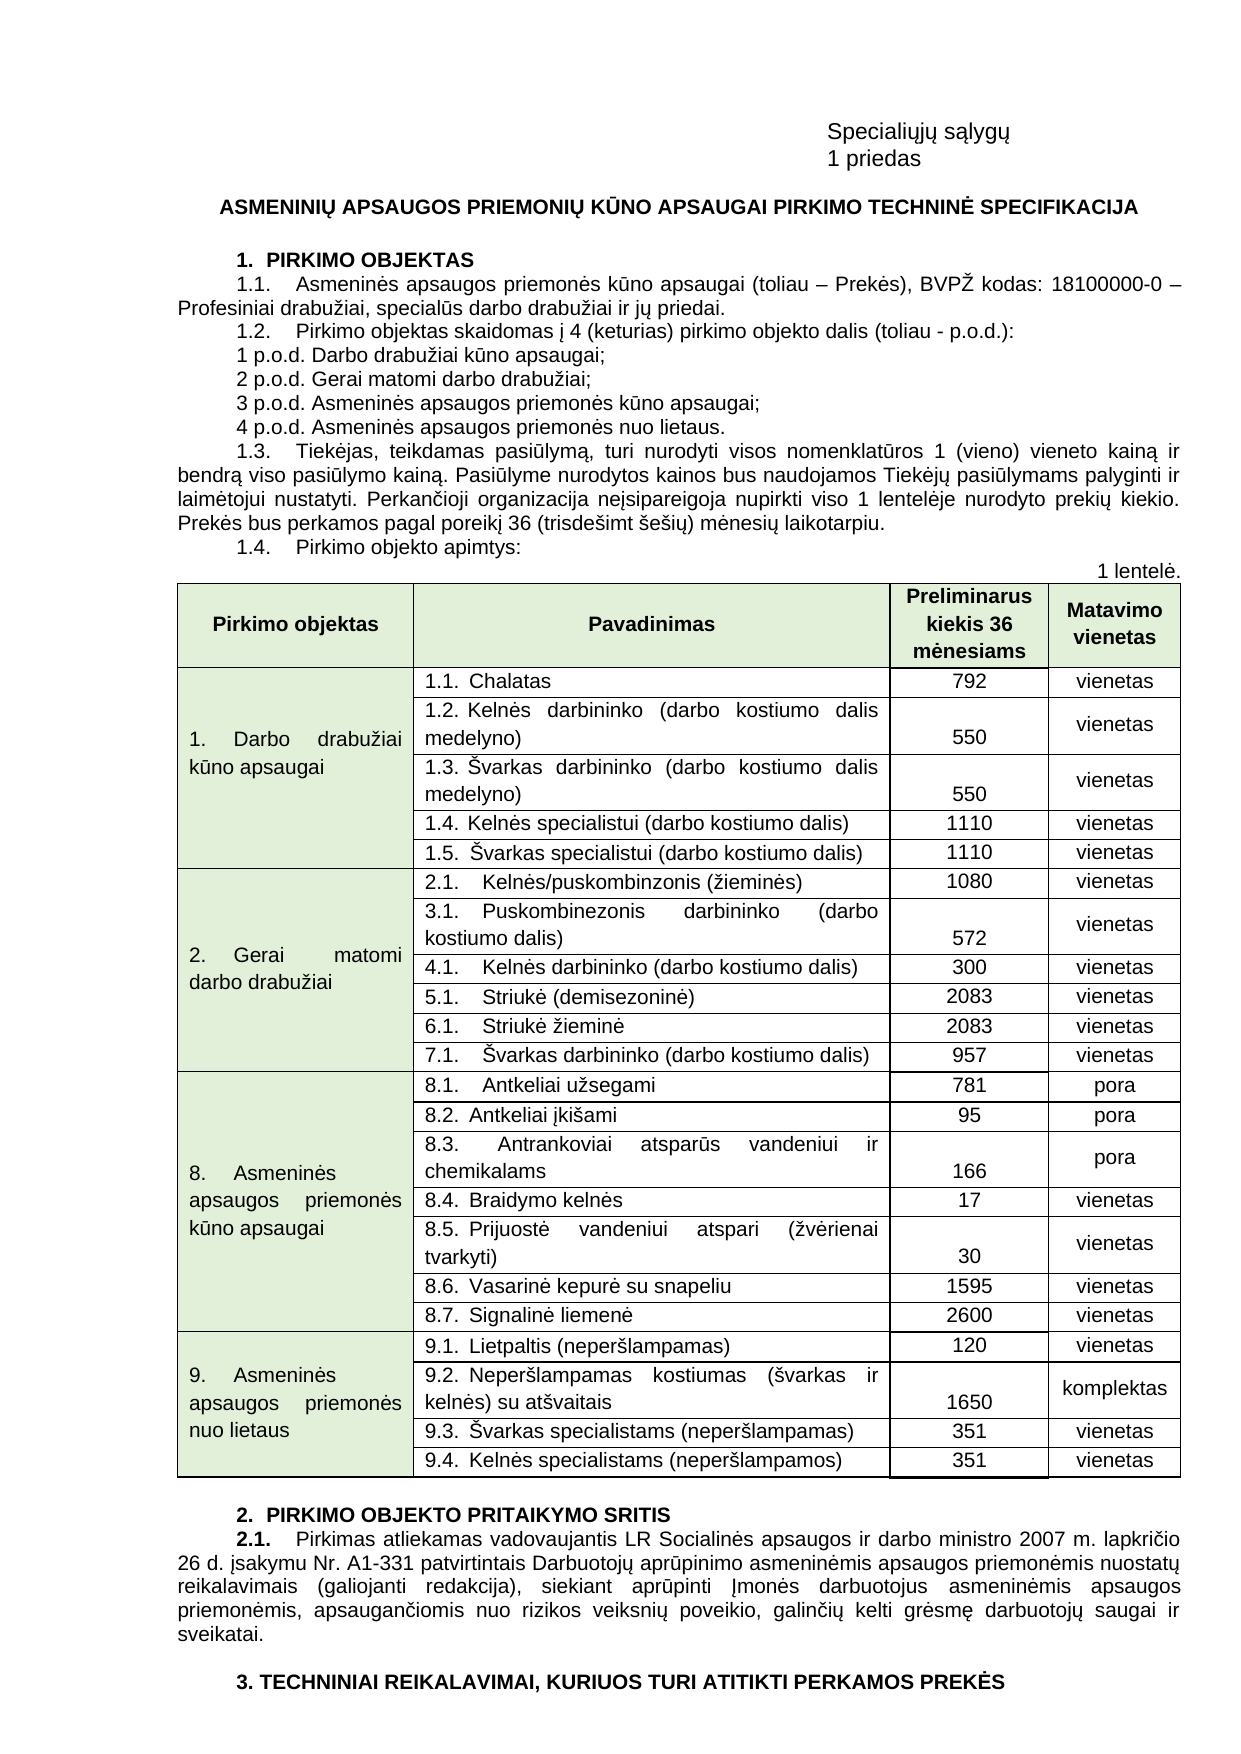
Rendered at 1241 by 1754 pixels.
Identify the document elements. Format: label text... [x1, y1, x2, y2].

table_header Matavimo vienetas [1049, 584, 1180, 667]
table_cell vienetas [1049, 1332, 1180, 1361]
table_cell Striukė žieminė [414, 1014, 889, 1042]
table_cell vienetas [1049, 755, 1180, 810]
text Specialiųjų sąlygų [827, 118, 1181, 144]
table_cell 351 [891, 1419, 1048, 1447]
table_cell vienetas [1049, 1303, 1180, 1331]
table_cell Lietpaltis (neperšlampamas) [414, 1332, 889, 1361]
table_cell vienetas [1049, 1274, 1180, 1302]
text ASMENINIŲ APSAUGOS PRIEMONIŲ KŪNO APSAUGAI PIRKIMO TECHNINĖ SPECIFIKACIJA [177, 195, 1181, 219]
table_cell Kelnės darbininko (darbo kostiumo dalis) [414, 955, 889, 983]
table_cell 550 [891, 698, 1048, 753]
table_cell 792 [891, 669, 1048, 697]
table_cell Gerai matomi darbo drabužiai [178, 869, 413, 1071]
subtitle Pirkimo objektas skaidomas į 4 (keturias) pirkimo objekto dalis (toliau - p.o.d.): [177, 319, 1181, 343]
table_cell 2600 [891, 1303, 1048, 1331]
table_cell Asmeninės apsaugos priemonės kūno apsaugai [178, 1072, 413, 1331]
table_cell 1110 [891, 840, 1048, 868]
table_cell Darbo drabužiai kūno apsaugai [178, 668, 413, 868]
table_cell 351 [891, 1448, 1048, 1476]
table_cell vienetas [1049, 955, 1180, 983]
table_cell vienetas [1049, 1217, 1180, 1273]
text 3 p.o.d. Asmeninės apsaugos priemonės kūno apsaugai; [177, 391, 1181, 415]
table_cell vienetas [1049, 811, 1180, 839]
table_header Pirkimo objektas [178, 584, 413, 667]
table_cell Kelnės darbininko (darbo kostiumo dalis medelyno) [414, 698, 889, 753]
table_cell 1080 [891, 869, 1048, 898]
list Pirkimas atliekamas vadovaujantis LR Socialinės apsaugos ir darbo ministro 2007 m. lapkričio 26 d. įsakymu Nr. A1-331 patvirtintais Darbuotojų aprūpinimo asmeninėmis apsaugos priemonėmis nuostatų reikalavimais (galiojanti redakcija), siekiant aprūpinti Įmonės darbuotojus asmeninėmis apsaugos priemonėmis, apsaugančiomis nuo rizikos veiksnių poveikio, galinčių kelti grėsmę darbuotojų saugai ir sveikatai. [177, 1526, 1181, 1646]
table_cell Kelnės specialistams (neperšlampamos) [414, 1448, 889, 1476]
table_cell 781 [891, 1073, 1048, 1101]
table_cell vienetas [1049, 869, 1180, 898]
table_cell 572 [891, 899, 1048, 954]
table_cell Antkeliai įkišami [414, 1103, 889, 1131]
subtitle PIRKIMO OBJEKTAS [177, 247, 1181, 271]
table_cell pora [1049, 1132, 1180, 1187]
table_cell pora [1049, 1072, 1180, 1101]
table_cell Puskombinezonis darbininko (darbo kostiumo dalis) [414, 899, 889, 954]
table_cell Švarkas darbininko (darbo kostiumo dalis medelyno) [414, 755, 889, 810]
table_header Pavadinimas [414, 584, 889, 667]
table_cell vienetas [1049, 984, 1180, 1012]
table_cell 30 [891, 1217, 1048, 1273]
table_cell 1650 [891, 1363, 1048, 1418]
table_cell vienetas [1049, 1188, 1180, 1216]
table_cell 957 [891, 1043, 1048, 1071]
table_cell pora [1049, 1103, 1180, 1131]
table_cell 166 [891, 1132, 1048, 1187]
table_cell 95 [891, 1103, 1048, 1131]
list 1 lentelė. [236, 559, 1181, 583]
table_cell 1110 [891, 811, 1048, 839]
subtitle Asmeninės apsaugos priemonės kūno apsaugai (toliau – Prekės), BVPŽ kodas: 18100000-0 – Profesiniai drabužiai, specialūs darbo drabužiai ir jų priedai. [177, 271, 1181, 319]
subtitle 1 p.o.d. Darbo drabužiai kūno apsaugai; [177, 343, 1181, 367]
list 3. TECHNINIAI REIKALAVIMAI, KURIUOS TURI ATITIKTI PERKAMOS PREKĖS [177, 1670, 1181, 1694]
table_cell 2083 [891, 1014, 1048, 1042]
table_cell Prijuostė vandeniui atspari (žvėrienai tvarkyti) [414, 1217, 889, 1273]
list PIRKIMO OBJEKTO PRITAIKYMO SRITIS [177, 1502, 1181, 1526]
table_cell Striukė (demisezoninė) [414, 984, 889, 1012]
table_cell Antrankoviai atsparūs vandeniui ir chemikalams [414, 1132, 889, 1187]
table_cell 1595 [891, 1274, 1048, 1302]
table_cell 17 [891, 1188, 1048, 1216]
table_cell Antkeliai užsegami [414, 1072, 889, 1101]
table_cell Asmeninės apsaugos priemonės nuo lietaus [178, 1332, 413, 1476]
table_cell Kelnės specialistui (darbo kostiumo dalis) [414, 811, 889, 839]
table_cell vienetas [1049, 899, 1180, 954]
table_cell vienetas [1049, 668, 1180, 697]
table_cell Švarkas specialistui (darbo kostiumo dalis) [414, 840, 889, 868]
table_cell vienetas [1049, 1419, 1180, 1447]
table_cell 300 [891, 955, 1048, 983]
list Pirkimo objekto apimtys: [177, 535, 1181, 559]
text 2 p.o.d. Gerai matomi darbo drabužiai; [177, 367, 1181, 391]
table_cell Braidymo kelnės [414, 1188, 889, 1216]
subtitle Tiekėjas, teikdamas pasiūlymą, turi nurodyti visos nomenklatūros 1 (vieno) vieneto kainą ir bendrą viso pasiūlymo kainą. Pasiūlyme nurodytos kainos bus naudojamos Tiekėjų pasiūlymams palyginti ir laimėtojui nustatyti. Perkančioji organizacija neįsipareigoja nupirkti viso 1 lentelėje nurodyto prekių kiekio. Prekės bus perkamos pagal poreikį 36 (trisdešimt šešių) mėnesių laikotarpiu. [177, 439, 1181, 535]
table_cell Švarkas specialistams (neperšlampamas) [414, 1419, 889, 1447]
table_cell Chalatas [414, 668, 889, 697]
table_cell Signalinė liemenė [414, 1303, 889, 1331]
table_cell vienetas [1049, 840, 1180, 868]
table_cell vienetas [1049, 1014, 1180, 1042]
table_header Preliminarus kiekis 36 mėnesiams [891, 584, 1048, 667]
text 4 p.o.d. Asmeninės apsaugos priemonės nuo lietaus. [177, 415, 1181, 439]
table_cell 120 [891, 1333, 1048, 1361]
table_cell Neperšlampamas kostiumas (švarkas ir kelnės) su atšvaitais [414, 1363, 889, 1418]
table_cell Vasarinė kepurė su snapeliu [414, 1274, 889, 1302]
table_cell 550 [891, 755, 1048, 810]
table_cell 2083 [891, 984, 1048, 1012]
table_cell vienetas [1049, 1448, 1180, 1476]
table_cell Kelnės/puskombinzonis (žieminės) [414, 869, 889, 898]
table_cell vienetas [1049, 1043, 1180, 1071]
text 1 priedas [827, 144, 1181, 171]
table_cell komplektas [1049, 1363, 1180, 1418]
table_cell Švarkas darbininko (darbo kostiumo dalis) [414, 1043, 889, 1071]
table_cell vienetas [1049, 698, 1180, 753]
